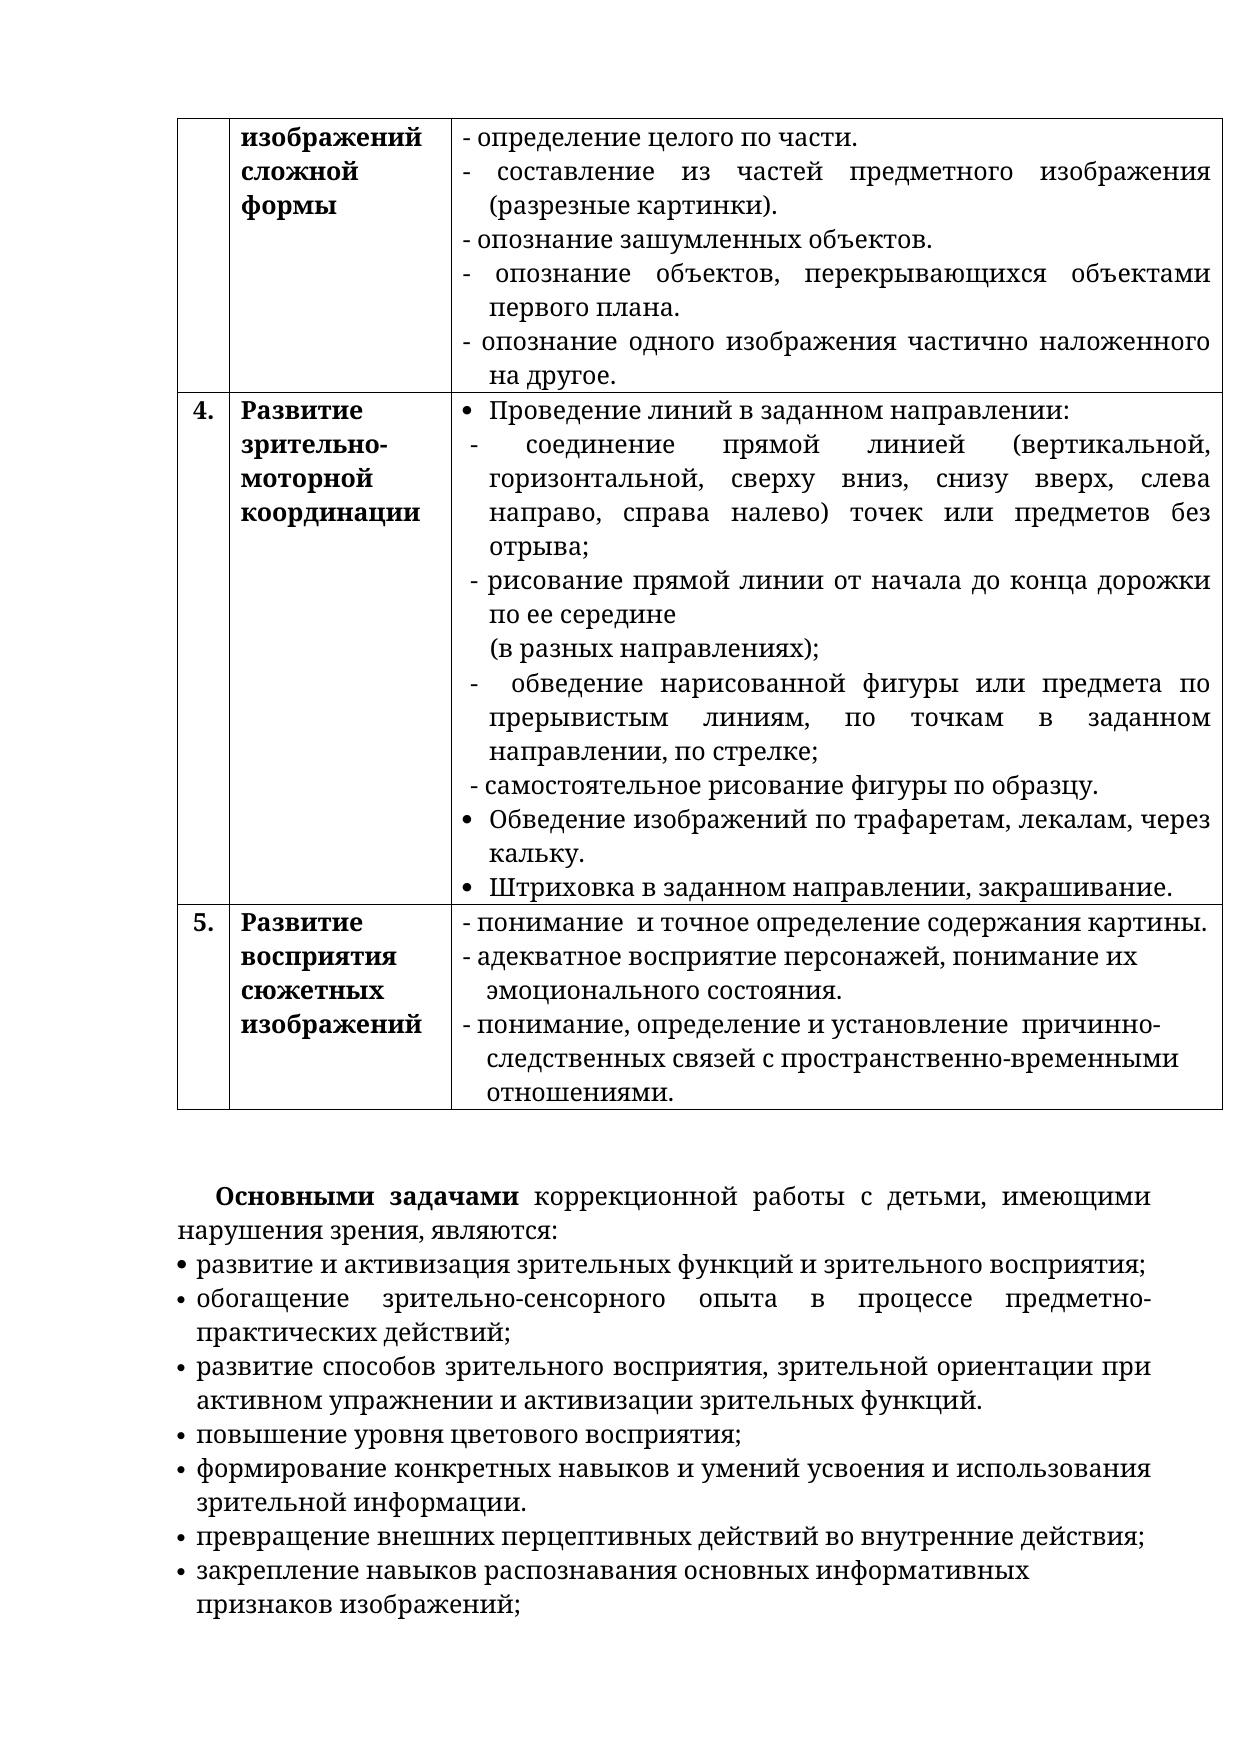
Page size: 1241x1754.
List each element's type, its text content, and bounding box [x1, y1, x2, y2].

list развитие способов зрительного восприятия, зрительной ориентации при активном упражнении и активизации зрительных функций. [177, 1348, 1152, 1417]
list формирование конкретных навыков и умений усвоения и использования зрительной информации. [177, 1451, 1152, 1519]
list превращение внешних перцептивных действий во внутренние действия; [177, 1519, 1152, 1553]
table_cell Развитие восприятия сюжетных изображений [230, 905, 451, 1109]
table_cell 4. [178, 393, 229, 904]
text Основными задачами коррекционной работы с детьми, имеющими нарушения зрения, являются: [177, 1178, 1152, 1246]
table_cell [230, 119, 451, 392]
table_cell Развитие зрительно-моторной координации [230, 393, 451, 904]
table_cell 5. [178, 905, 229, 1109]
list закрепление навыков распознавания основных информативных признаков изображений; [177, 1553, 1152, 1621]
table_cell - понимание и точное определение содержания картины. - адекватное восприятие персонажей, понимание их эмоционального состояния. - понимание, определение и установление причинно-следственных связей с пространственно-временными отношениями. [452, 905, 1222, 1109]
list обогащение зрительно-сенсорного опыта в процессе предметно-практических действий; [177, 1280, 1152, 1348]
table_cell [452, 119, 1222, 392]
table_cell Проведение линий в заданном направлении: - соединение прямой линией (вертикальной, горизонтальной, сверху вниз, снизу вверх, слева направо, справа налево) точек или предметов без отрыва; - рисование прямой линии от начала до конца дорожки по ее середине (в разных направлениях); - обведение нарисованной фигуры или предмета по прерывистым линиям, по точкам в заданном направлении, по стрелке; - самостоятельное рисование фигуры по образцу. Обведение изображений по трафаретам, лекалам, через кальку. Штриховка в заданном направлении, закрашивание. [452, 393, 1222, 904]
table_cell 3. [178, 119, 229, 392]
list повышение уровня цветового восприятия; [177, 1417, 1152, 1451]
list развитие и активизация зрительных функций и зрительного восприятия; [177, 1246, 1152, 1280]
